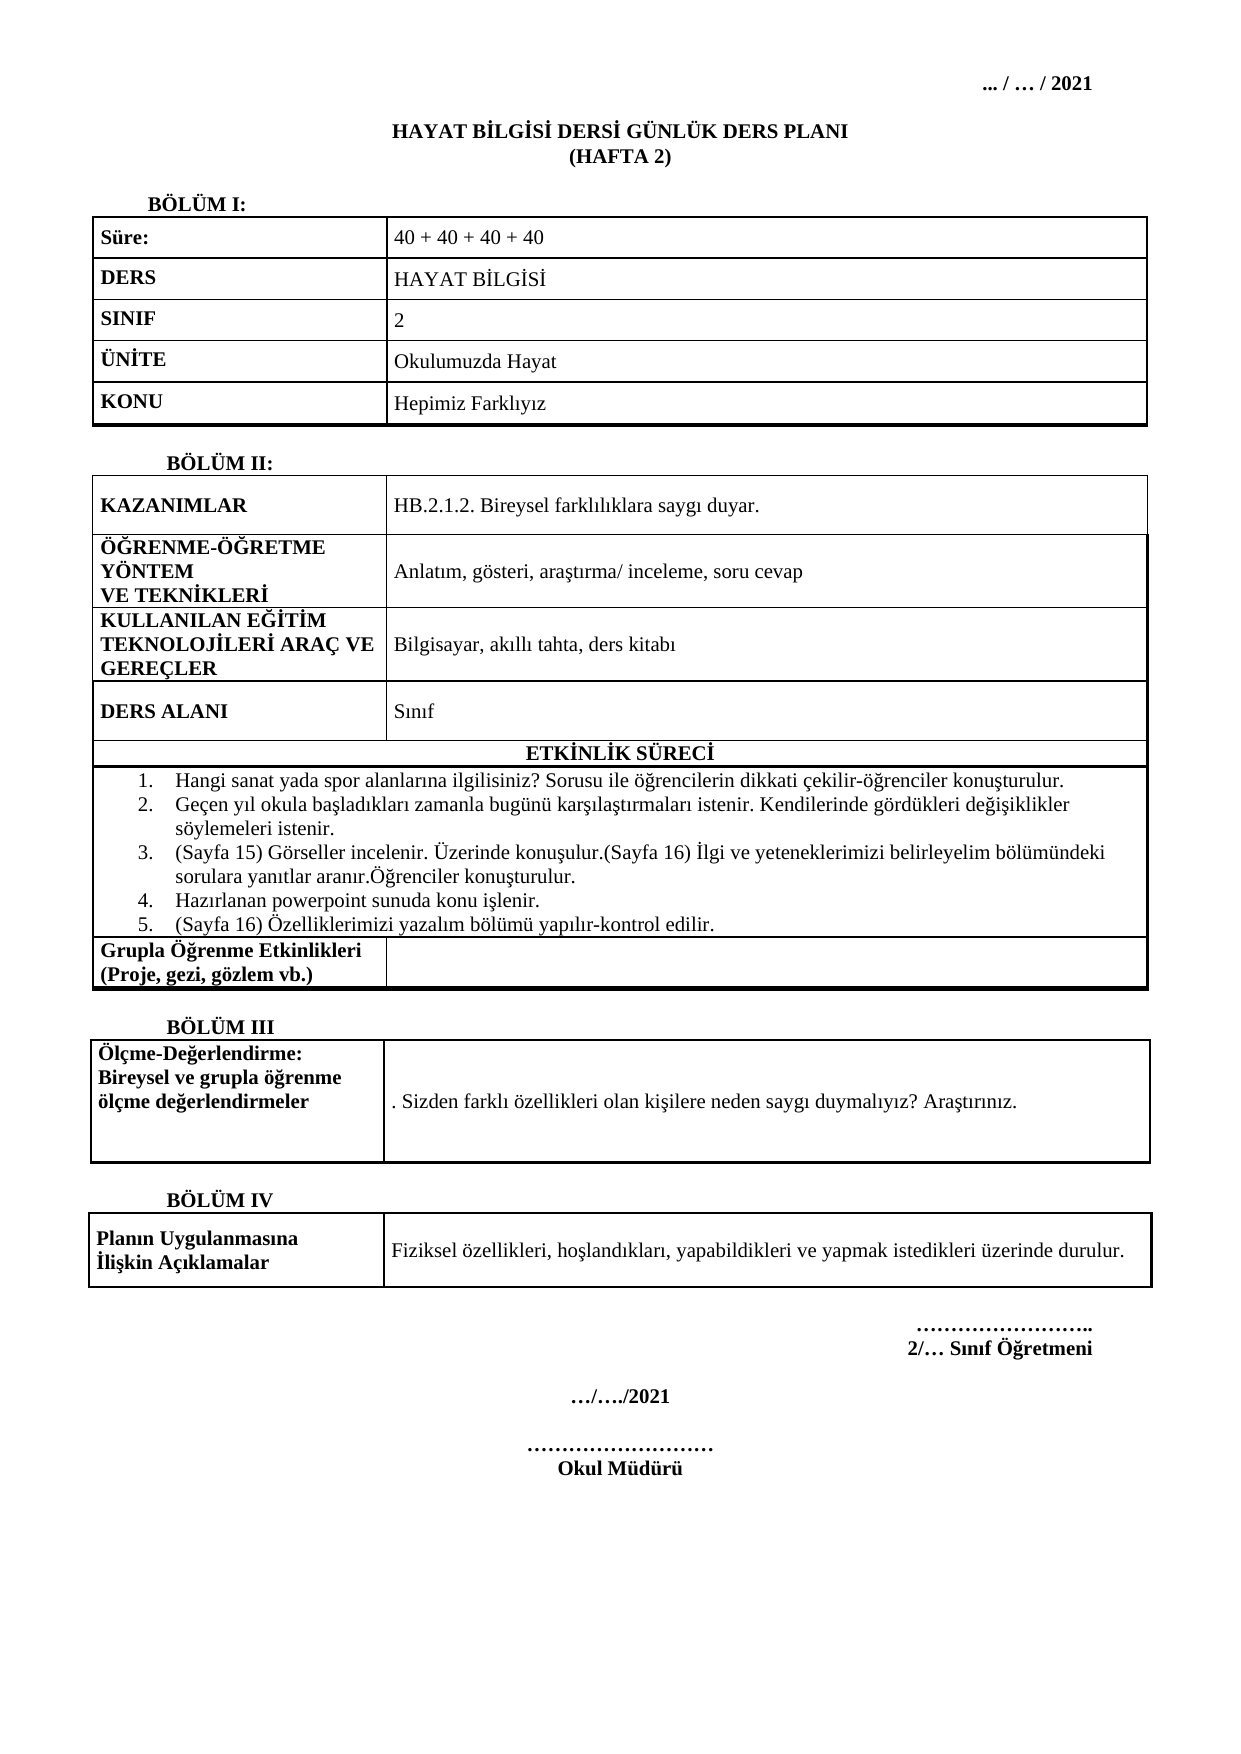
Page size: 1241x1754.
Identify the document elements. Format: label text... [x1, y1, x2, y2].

table_cell DERS ALANI [94, 682, 386, 740]
table_cell SINIF [94, 300, 386, 340]
table_header Fiziksel özellikleri, hoşlandıkları, yapabildikleri ve yapmak istedikleri üzerinde durulur. [385, 1214, 1150, 1286]
subtitle BÖLÜM III [148, 1015, 1092, 1039]
table_cell KONU [94, 383, 386, 422]
text Okul Müdürü [148, 1456, 1092, 1480]
text HAYAT BİLGİSİ DERSİ GÜNLÜK DERS PLANI [148, 119, 1092, 143]
text (HAFTA 2) [148, 143, 1092, 168]
table_cell Bilgisayar, akıllı tahta, ders kitabı [387, 608, 1146, 680]
text BÖLÜM I: [148, 192, 1092, 216]
table_cell Hangi sanat yada spor alanlarına ilgilisiniz? Sorusu ile öğrencilerin dikkati çekilir-öğrenciler konuşturulur. Geçen yıl okula başladıkları zamanla bugünü karşılaştırmaları istenir. Kendilerinde gördükleri değişiklikler söylemeleri istenir. (Sayfa 15) Görseller incelenir. Üzerinde konuşulur.(Sayfa 16) İlgi ve yeteneklerimizi belirleyelim bölümündeki sorulara yanıtlar aranır.Öğrenciler konuşturulur. Hazırlanan powerpoint sunuda konu işlenir. (Sayfa 16) Özelliklerimizi yazalım bölümü yapılır-kontrol edilir. [94, 768, 1146, 936]
subtitle BÖLÜM IV [148, 1187, 1092, 1212]
table_cell ÜNİTE [94, 341, 386, 381]
table_cell 2 [388, 300, 1146, 340]
table_header . Sizden farklı özellikleri olan kişilere neden saygı duymalıyız? Araştırınız. [385, 1041, 1149, 1161]
table_cell HAYAT BİLGİSİ [388, 259, 1146, 298]
table_header 40 + 40 + 40 + 40 [388, 218, 1146, 257]
table_cell DERS [94, 259, 386, 298]
table_header KAZANIMLAR [93, 476, 386, 534]
text ... / … / 2021 [148, 71, 1092, 95]
text BÖLÜM II: [148, 451, 1092, 475]
text …………………….. [148, 1312, 1092, 1336]
table_header Planın Uygulanmasına İlişkin Açıklamalar [90, 1214, 383, 1286]
table_cell Anlatım, gösteri, araştırma/ inceleme, soru cevap [387, 535, 1146, 607]
table_cell KULLANILAN EĞİTİM TEKNOLOJİLERİ ARAÇ VE GEREÇLER [93, 608, 386, 680]
table_cell Sınıf [387, 682, 1146, 740]
table_cell [387, 938, 1146, 986]
table_cell Okulumuzda Hayat [388, 341, 1146, 381]
text 2/… Sınıf Öğretmeni [148, 1336, 1092, 1360]
table_header Süre: [94, 218, 386, 257]
table_header HB.2.1.2. Bireysel farklılıklara saygı duyar. [387, 476, 1147, 534]
table_cell ÖĞRENME-ÖĞRETME YÖNTEM VE TEKNİKLERİ [93, 535, 386, 607]
table_cell Hepimiz Farklıyız [388, 383, 1146, 422]
table_header Ölçme-Değerlendirme: Bireysel ve grupla öğrenme ölçme değerlendirmeler [92, 1041, 383, 1161]
text …/…./2021 [148, 1384, 1092, 1408]
text ……………………… [148, 1432, 1092, 1456]
table_cell Grupla Öğrenme Etkinlikleri (Proje, gezi, gözlem vb.) [94, 938, 386, 986]
table_cell ETKİNLİK SÜRECİ [94, 741, 1146, 765]
